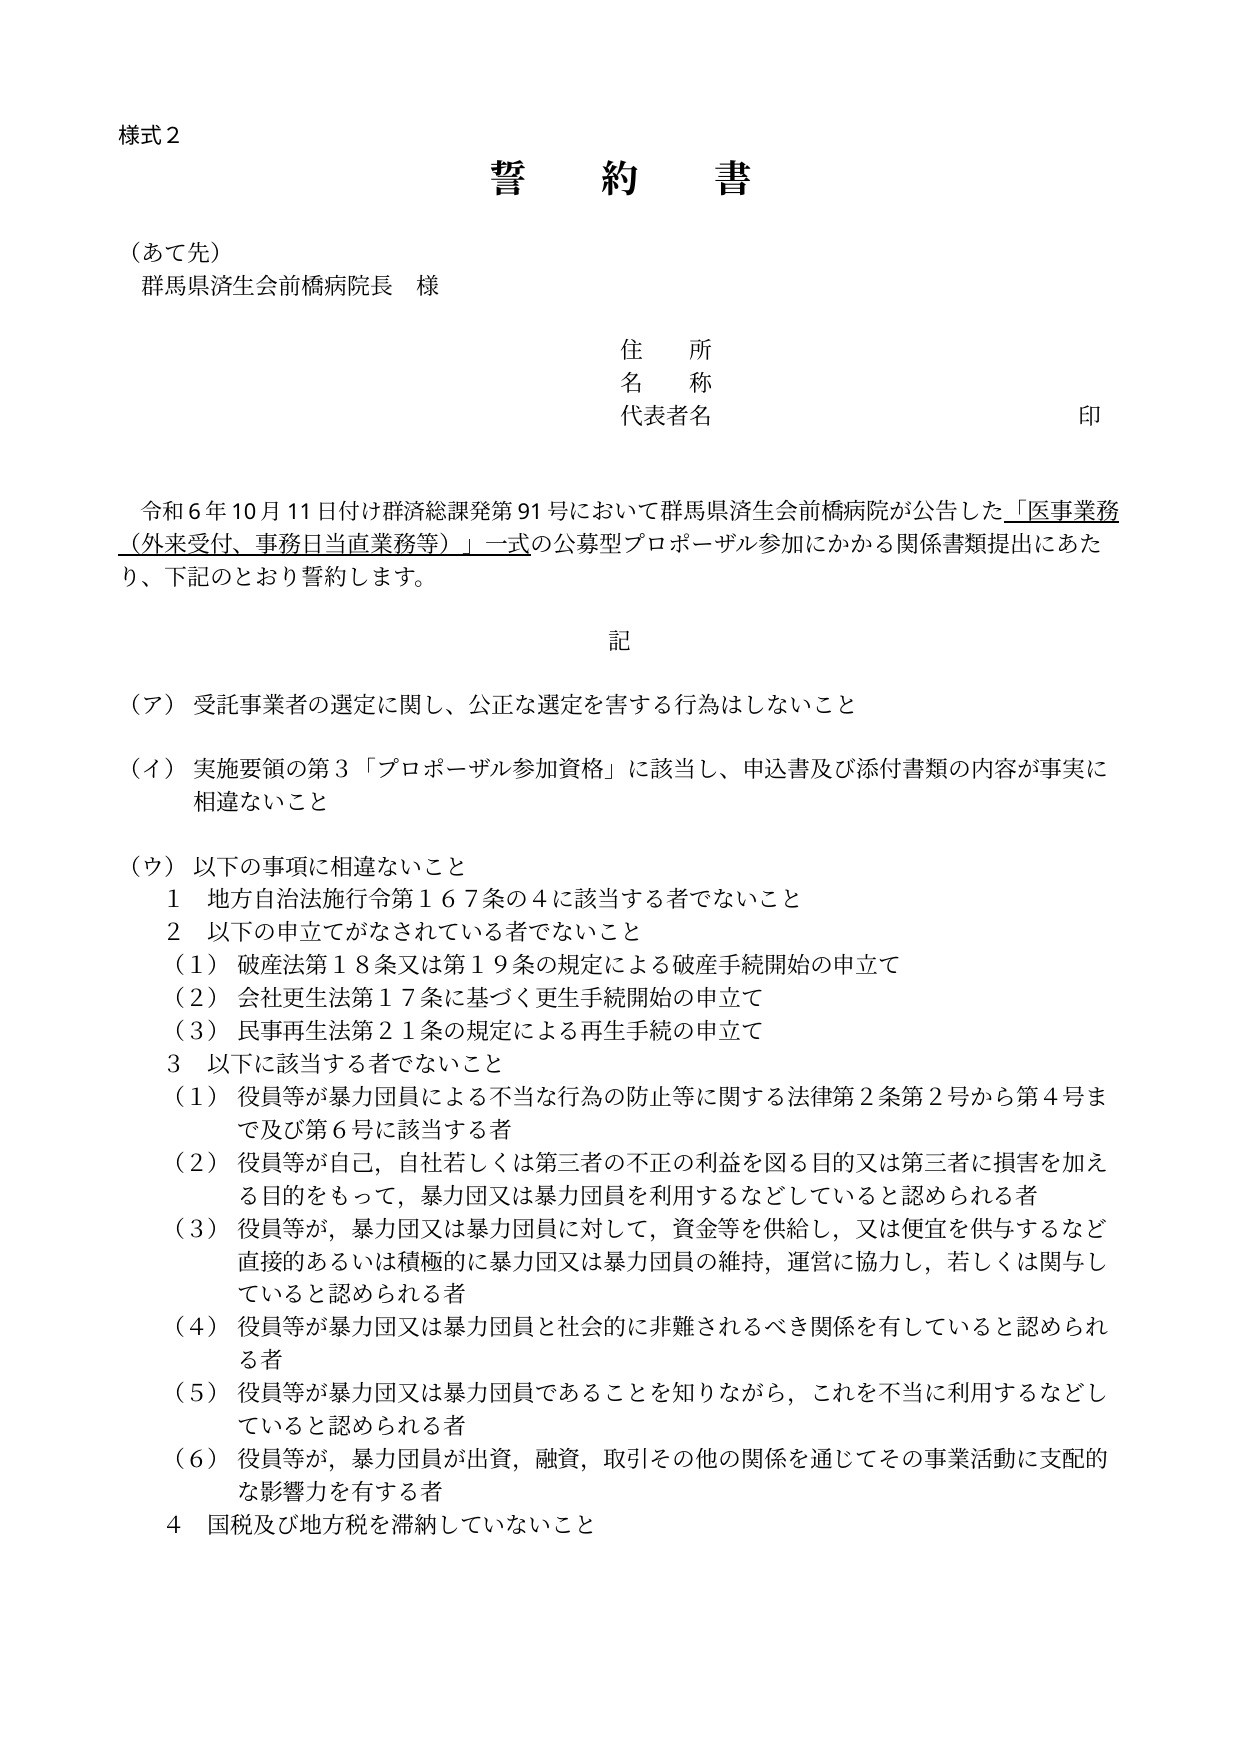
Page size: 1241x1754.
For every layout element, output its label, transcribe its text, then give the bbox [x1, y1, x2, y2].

list 役員等が，暴力団又は暴力団員に対して，資金等を供給し，又は便宜を供与するなど直接的あるいは積極的に暴力団又は暴力団員の維持，運営に協力し，若しくは関与していると認められる者 [162, 1211, 1122, 1309]
text 誓 約 書 [118, 150, 1122, 204]
text 代表者名 印 [620, 398, 1122, 431]
text ２ 以下の申立てがなされている者でないこと [162, 914, 1122, 947]
list 会社更生法第１７条に基づく更生手続開始の申立て [162, 980, 1122, 1013]
text ４ 国税及び地方税を滞納していないこと [162, 1507, 1122, 1540]
text （あて先） [118, 235, 1122, 268]
list 役員等が暴力団員による不当な行為の防止等に関する法律第２条第２号から第４号まで及び第６号に該当する者 [162, 1079, 1122, 1145]
text ３ 以下に該当する者でないこと [162, 1046, 1122, 1079]
list 役員等が，暴力団員が出資，融資，取引その他の関係を通じてその事業活動に支配的な影響力を有する者 [162, 1441, 1122, 1507]
list 役員等が暴力団又は暴力団員であることを知りながら，これを不当に利用するなどしていると認められる者 [162, 1375, 1122, 1441]
list 民事再生法第２１条の規定による再生手続の申立て [162, 1013, 1122, 1046]
text 名 称 [620, 365, 1122, 398]
list 破産法第１８条又は第１９条の規定による破産手続開始の申立て [162, 947, 1122, 980]
text 記 [118, 623, 1122, 656]
text １ 地方自治法施行令第１６７条の４に該当する者でないこと [162, 882, 1122, 914]
list 役員等が自己，自社若しくは第三者の不正の利益を図る目的又は第三者に損害を加える目的をもって，暴力団又は暴力団員を利用するなどしていると認められる者 [162, 1145, 1122, 1211]
list 以下の事項に相違ないこと [118, 849, 1122, 882]
list 受託事業者の選定に関し、公正な選定を害する行為はしないこと [118, 687, 1122, 720]
text 住 所 [620, 332, 1122, 365]
text 令和6年10月11日付け群済総課発第91号において群馬県済生会前橋病院が公告した「医事業務（外来受付、事務日当直業務等）」一式の公募型プロポーザル参加にかかる関係書類提出にあたり、下記のとおり誓約します。 [118, 493, 1122, 592]
text 様式２ [118, 118, 1122, 150]
list 実施要領の第３「プロポーザル参加資格」に該当し、申込書及び添付書類の内容が事実に相違ないこと [118, 752, 1122, 817]
text 群馬県済生会前橋病院長 様 [118, 268, 1122, 301]
list 役員等が暴力団又は暴力団員と社会的に非難されるべき関係を有していると認められる者 [162, 1309, 1122, 1375]
